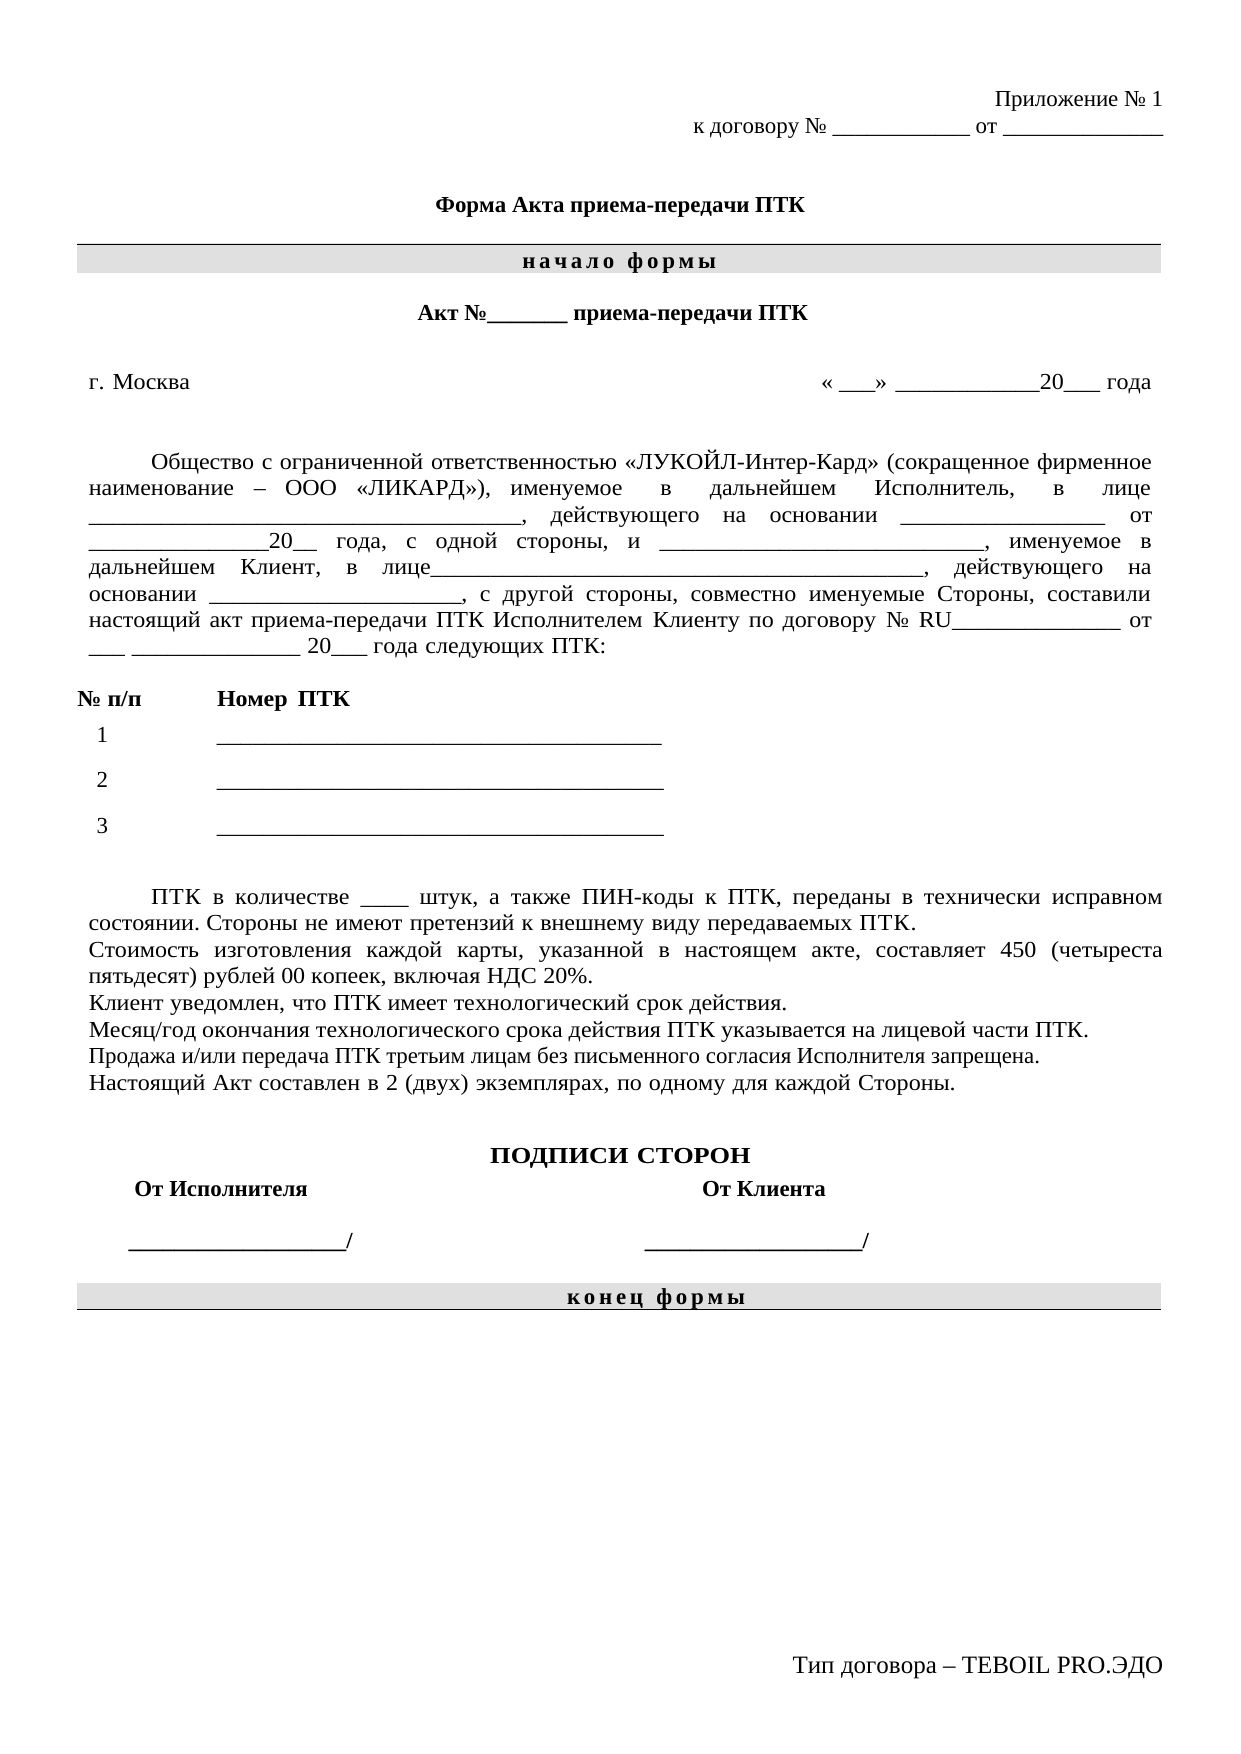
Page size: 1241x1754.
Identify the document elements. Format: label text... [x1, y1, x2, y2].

text Месяц/год окончания технологического срока действия ПТК указывается на лицевой части ПТК. [88, 1016, 1163, 1042]
list _______________________________________ [96, 812, 1163, 838]
list _______________________________________ [96, 767, 1163, 793]
text Приложение № 1 [77, 85, 1163, 112]
text г. Москва « ___» ____________20___ года [88, 368, 1163, 394]
list _____________________________________ [96, 721, 1163, 748]
text ПТК в количестве ____ штук, а также ПИН-коды к ПТК, переданы в технически исправном состоянии. Стороны не имеют претензий к внешнему виду передаваемых ПТК. [88, 883, 1163, 936]
text Клиент уведомлен, что ПТК имеет технологический срок действия. [88, 989, 1163, 1015]
text Продажа и/или передача ПТК третьим лицам без письменного согласия Исполнителя запрещена. [77, 1042, 1163, 1068]
text ПОДПИСИ СТОРОН [453, 1142, 787, 1169]
text к договору № ____________ от ______________ [77, 112, 1163, 138]
text ___________________/ ___________________/ [77, 1228, 1163, 1254]
text конец формы [77, 1283, 1161, 1309]
text Общество с ограниченной ответственностью «ЛУКОЙЛ-Интер-Кард» (сокращенное фирменное наименование – ООО «ЛИКАРД»), именуемое в дальнейшем Исполнитель, в лице ____________________________________, действующего на основании _________________ от _______________20__ года, с одной стороны, и ___________________________, именуемое в дальнейшем Клиент, в лице_________________________________________, действующего на основании _____________________, с другой стороны, совместно именуемые Стороны, составили настоящий акт приема-передачи ПТК Исполнителем Клиенту по договору № RU______________ от ___ ______________ 20___ года следующих ПТК: [88, 448, 1152, 659]
text начало формы [77, 245, 1161, 273]
text Форма Акта приема-передачи ПТК [77, 191, 1163, 217]
text Стоимость изготовления каждой карты, указанной в настоящем акте, составляет 450 (четыреста пятьдесят) рублей 00 копеек, включая НДС 20%. [88, 936, 1163, 988]
text № п/п Номер ПТК [77, 685, 1163, 711]
text Настоящий Акт составлен в 2 (двух) экземплярах, по одному для каждой Стороны. [88, 1069, 1163, 1096]
text От Исполнителя От Клиента [77, 1175, 1163, 1201]
text Акт №_______ приема-передачи ПТК [114, 299, 1111, 326]
